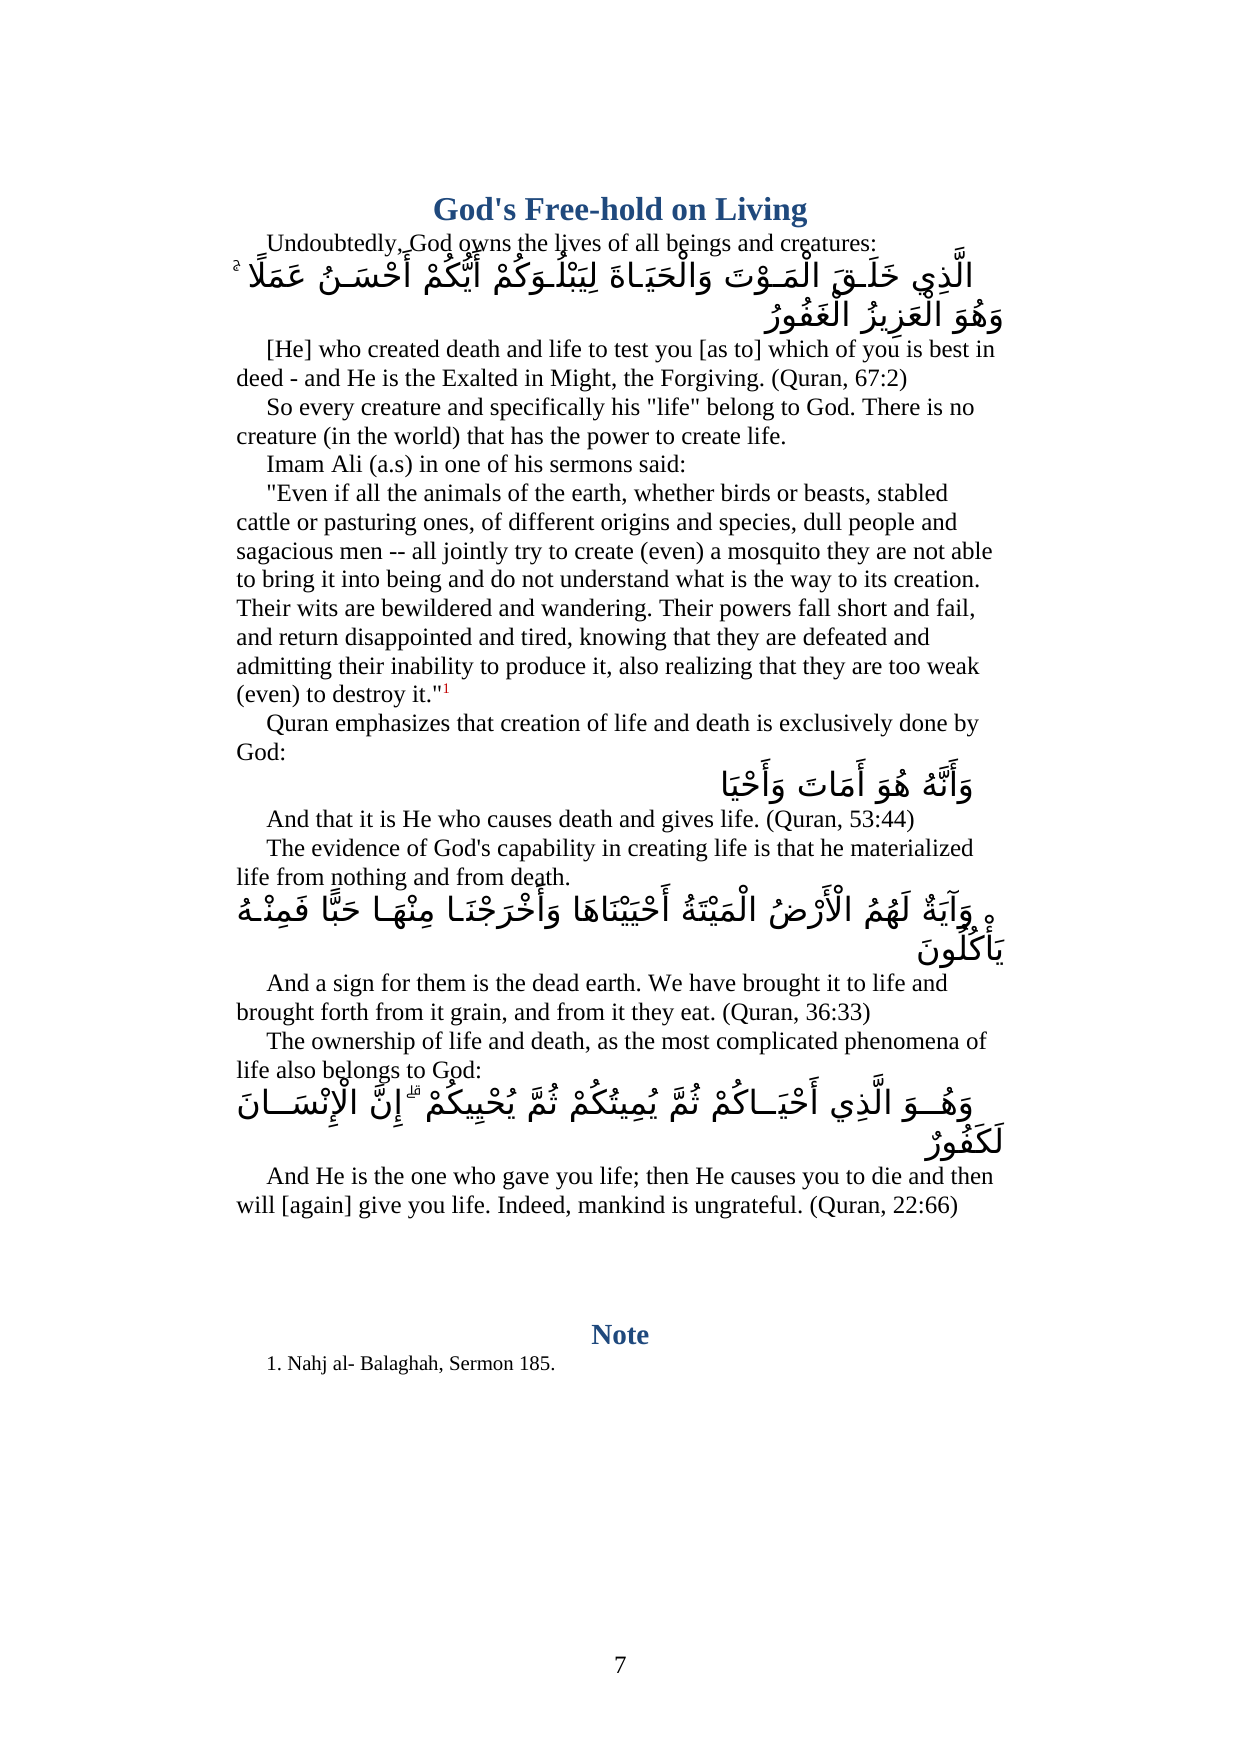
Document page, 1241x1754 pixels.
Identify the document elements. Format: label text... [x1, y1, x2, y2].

text Imam Ali (a.s) in one of his sermons said: [236, 449, 1004, 478]
text وَأَنَّهُ هُوَ أَمَاتَ وَأَحْيَا [236, 766, 1004, 804]
text And He is the one who gave you life; then He causes you to die and then will [again] give you life. Indeed, mankind is ungrateful. (Quran, 22:66) [236, 1161, 1004, 1219]
text And a sign for them is the dead earth. We have brought it to life and brought forth from it grain, and from it they eat. (Quran, 36:33) [236, 968, 1004, 1026]
subtitle Note [236, 1317, 1004, 1351]
text [He] who created death and life to test you [as to] which of you is best in deed - and He is the Exalted in Might, the Forgiving. (Quran, 67:2) [236, 334, 1004, 392]
text The ownership of life and death, as the most complicated phenomena of life also belongs to God: [236, 1026, 1004, 1083]
text Undoubtedly, God owns the lives of all beings and creatures: [236, 228, 1004, 257]
text And that it is He who causes death and gives life. (Quran, 53:44) [236, 804, 1004, 833]
text وَهُوَ الَّذِي أَحْيَاكُمْ ثُمَّ يُمِيتُكُمْ ثُمَّ يُحْيِيكُمْ ۗ إِنَّ الْإِنْسَانَ لَكَفُورٌ [236, 1083, 1004, 1161]
text So every creature and specifically his "life" belong to God. There is no creature (in the world) that has the power to create life. [236, 392, 1004, 449]
text Quran emphasizes that creation of life and death is exclusively done by God: [236, 708, 1004, 766]
text الَّذِي خَلَقَ الْمَوْتَ وَالْحَيَاةَ لِيَبْلُوَكُمْ أَيُّكُمْ أَحْسَنُ عَمَلًا ۚ وَهُوَ الْعَزِيزُ الْغَفُورُ [236, 257, 1004, 334]
text "Even if all the animals of the earth, whether birds or beasts, stabled cattle or pasturing ones, of different origins and species, dull people and sagacious men -- all jointly try to create (even) a mosquito they are not able to bring it into being and do not understand what is the way to its creation. Their wits are bewildered and wandering. Their powers fall short and fail, and return disappointed and tired, knowing that they are defeated and admitting their inability to produce it, also realizing that they are too weak (even) to destroy it."1 [236, 478, 1004, 708]
text 1. Nahj al- Balaghah, Sermon 185. [236, 1351, 1004, 1375]
subtitle God's Free-hold on Living [236, 190, 1004, 228]
text The evidence of God's capability in creating life is that he materialized life from nothing and from death. [236, 833, 1004, 891]
text وَآيَةٌ لَهُمُ الْأَرْضُ الْمَيْتَةُ أَحْيَيْنَاهَا وَأَخْرَجْنَا مِنْهَا حَبًّا فَمِنْهُ يَأْكُلُونَ [236, 891, 1004, 968]
